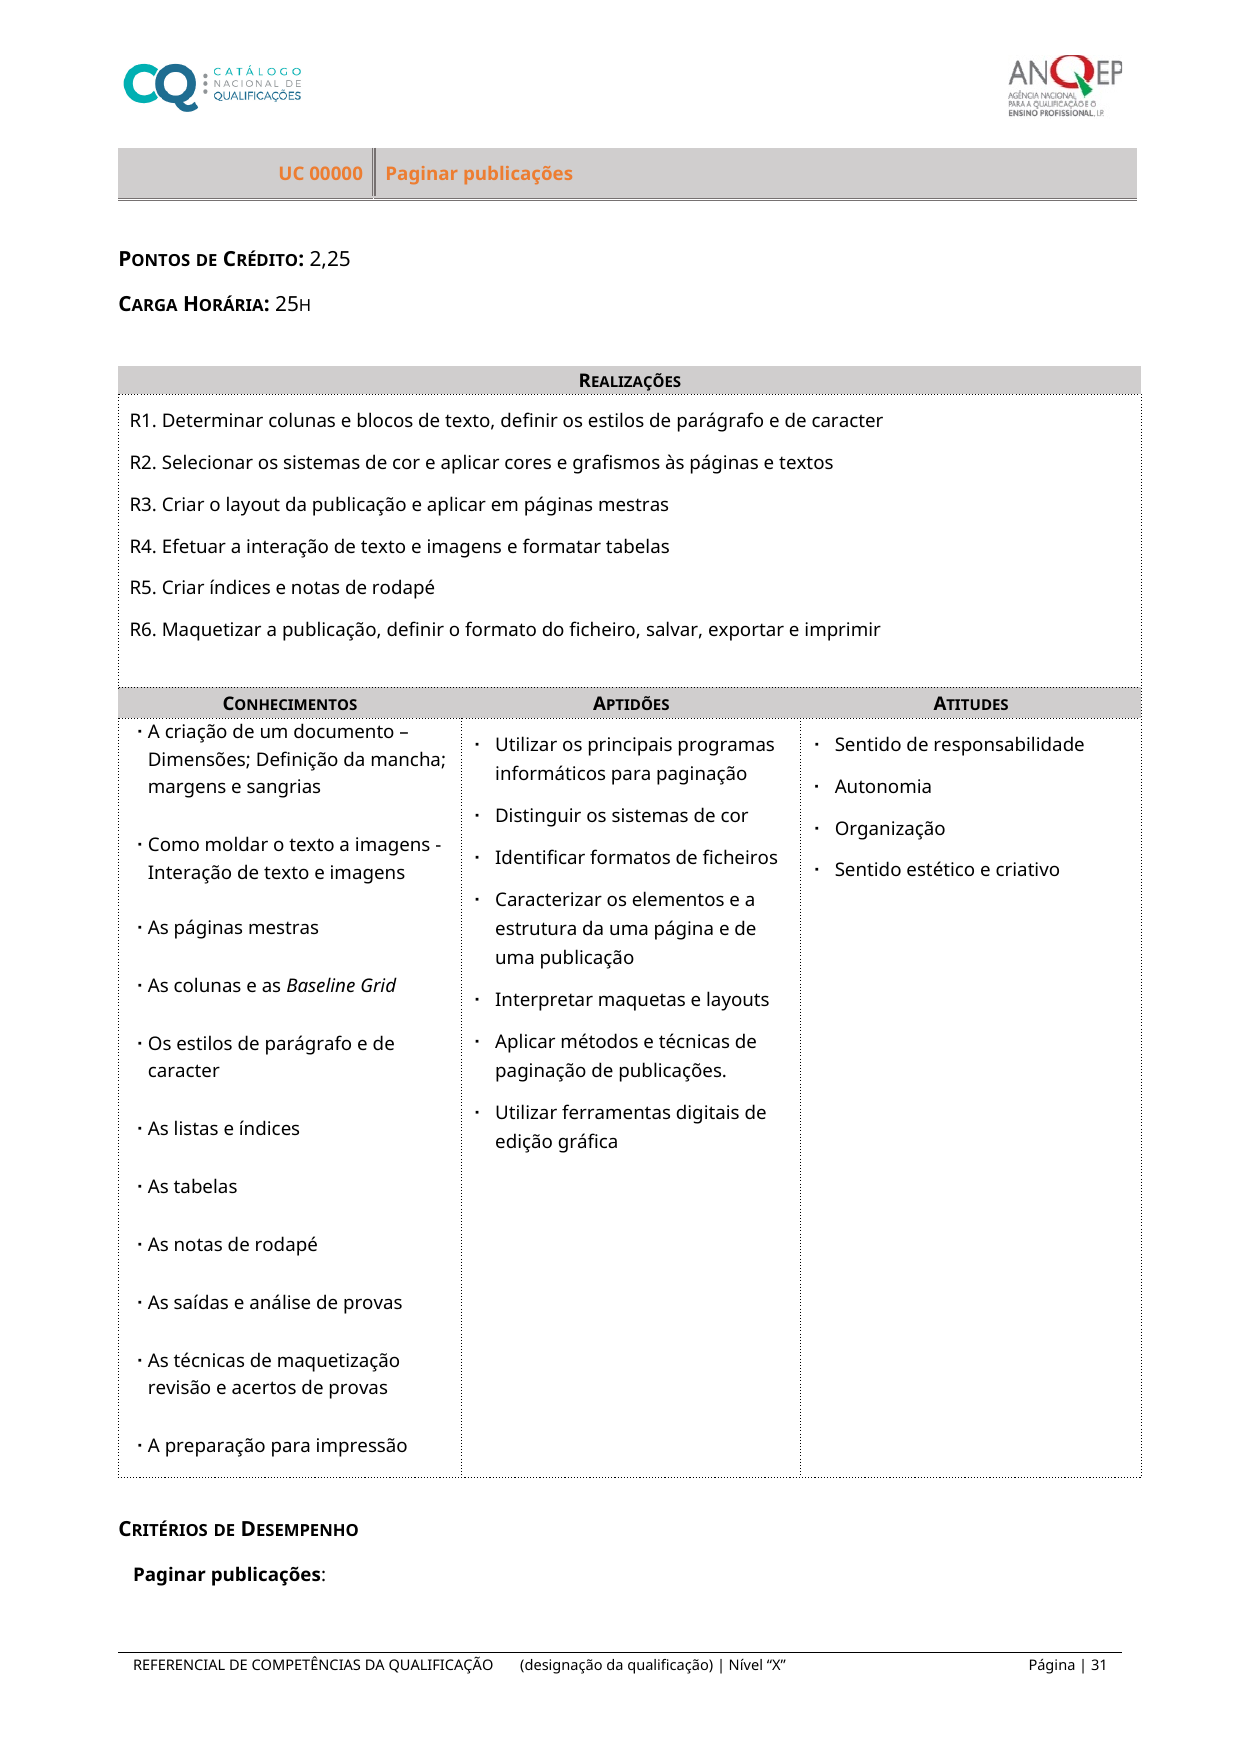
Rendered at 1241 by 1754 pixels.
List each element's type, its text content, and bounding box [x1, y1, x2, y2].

text Critérios de Desempenho [118, 1514, 1122, 1542]
table_cell Utilizar os principais programas informáticos para paginação Distinguir os sistemas de cor Identificar formatos de ficheiros Caracterizar os elementos e a estrutura da uma página e de uma publicação Interpretar maquetas e layouts Aplicar métodos e técnicas de paginação de publicações. Utilizar ferramentas digitais de edição gráfica [461, 718, 801, 1477]
table_cell Atitudes [801, 687, 1141, 718]
table_cell Aptidões [461, 687, 801, 718]
text Pontos de Crédito: 2,25 [118, 244, 1122, 272]
text Carga Horária: 25h [118, 289, 1122, 318]
table_header UC 00000 [118, 148, 374, 198]
picture [118, 46, 306, 130]
table_header Paginar publicações [374, 148, 1137, 198]
table_cell Conhecimentos [118, 687, 461, 718]
picture [1008, 55, 1123, 119]
table_cell Sentido de responsabilidade Autonomia Organização Sentido estético e criativo [801, 718, 1141, 1477]
table_cell A criação de um documento – Dimensões; Definição da mancha; margens e sangrias Como moldar o texto a imagens - Interação de texto e imagens As páginas mestras As colunas e as Baseline Grid Os estilos de parágrafo e de caracter As listas e índices As tabelas As notas de rodapé As saídas e análise de provas As técnicas de maquetização revisão e acertos de provas A preparação para impressão [118, 718, 461, 1477]
table_header Realizações [118, 366, 1141, 394]
table_cell R1. Determinar colunas e blocos de texto, definir os estilos de parágrafo e de caracter R2. Selecionar os sistemas de cor e aplicar cores e grafismos às páginas e textos R3. Criar o layout da publicação e aplicar em páginas mestras R4. Efetuar a interação de texto e imagens e formatar tabelas R5. Criar índices e notas de rodapé R6. Maquetizar a publicação, definir o formato do ficheiro, salvar, exportar e imprimir [118, 394, 1141, 687]
text Paginar publicações: [133, 1561, 1122, 1587]
